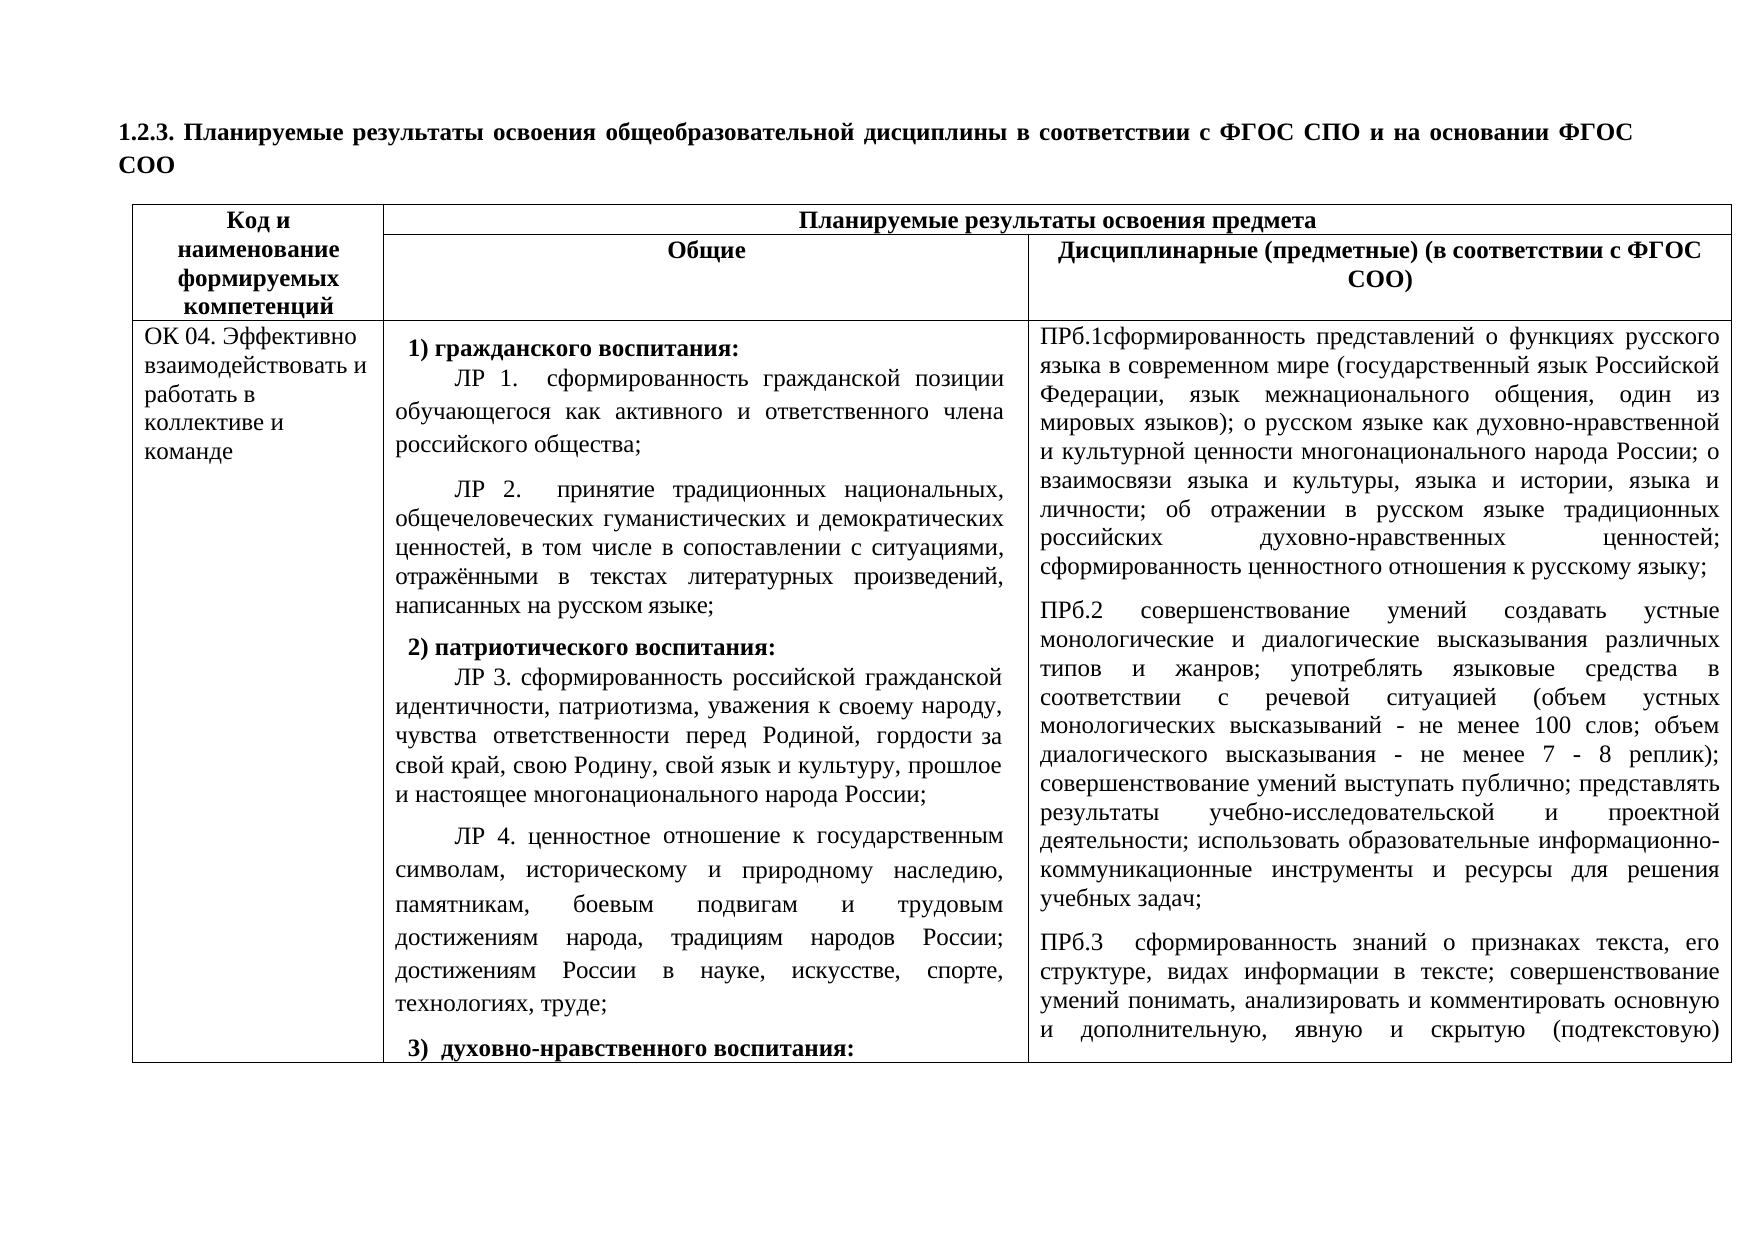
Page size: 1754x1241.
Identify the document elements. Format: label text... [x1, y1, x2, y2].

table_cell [133, 321, 383, 1062]
table_cell Дисциплинарные (предметные) (в соответствии с ФГОС СОО) [1029, 235, 1731, 320]
table_header Планируемые результаты освоения предмета [384, 205, 1731, 234]
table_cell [384, 321, 1028, 1062]
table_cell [1029, 321, 1731, 1062]
table_cell Общие [384, 235, 1028, 320]
text 1.2.3. Планируемые результаты освоения общеобразовательной дисциплины в соответствии с ФГОС СПО и на основании ФГОС СОО [118, 117, 1636, 179]
table_header Код и наименование формируемых компетенций [133, 205, 383, 320]
